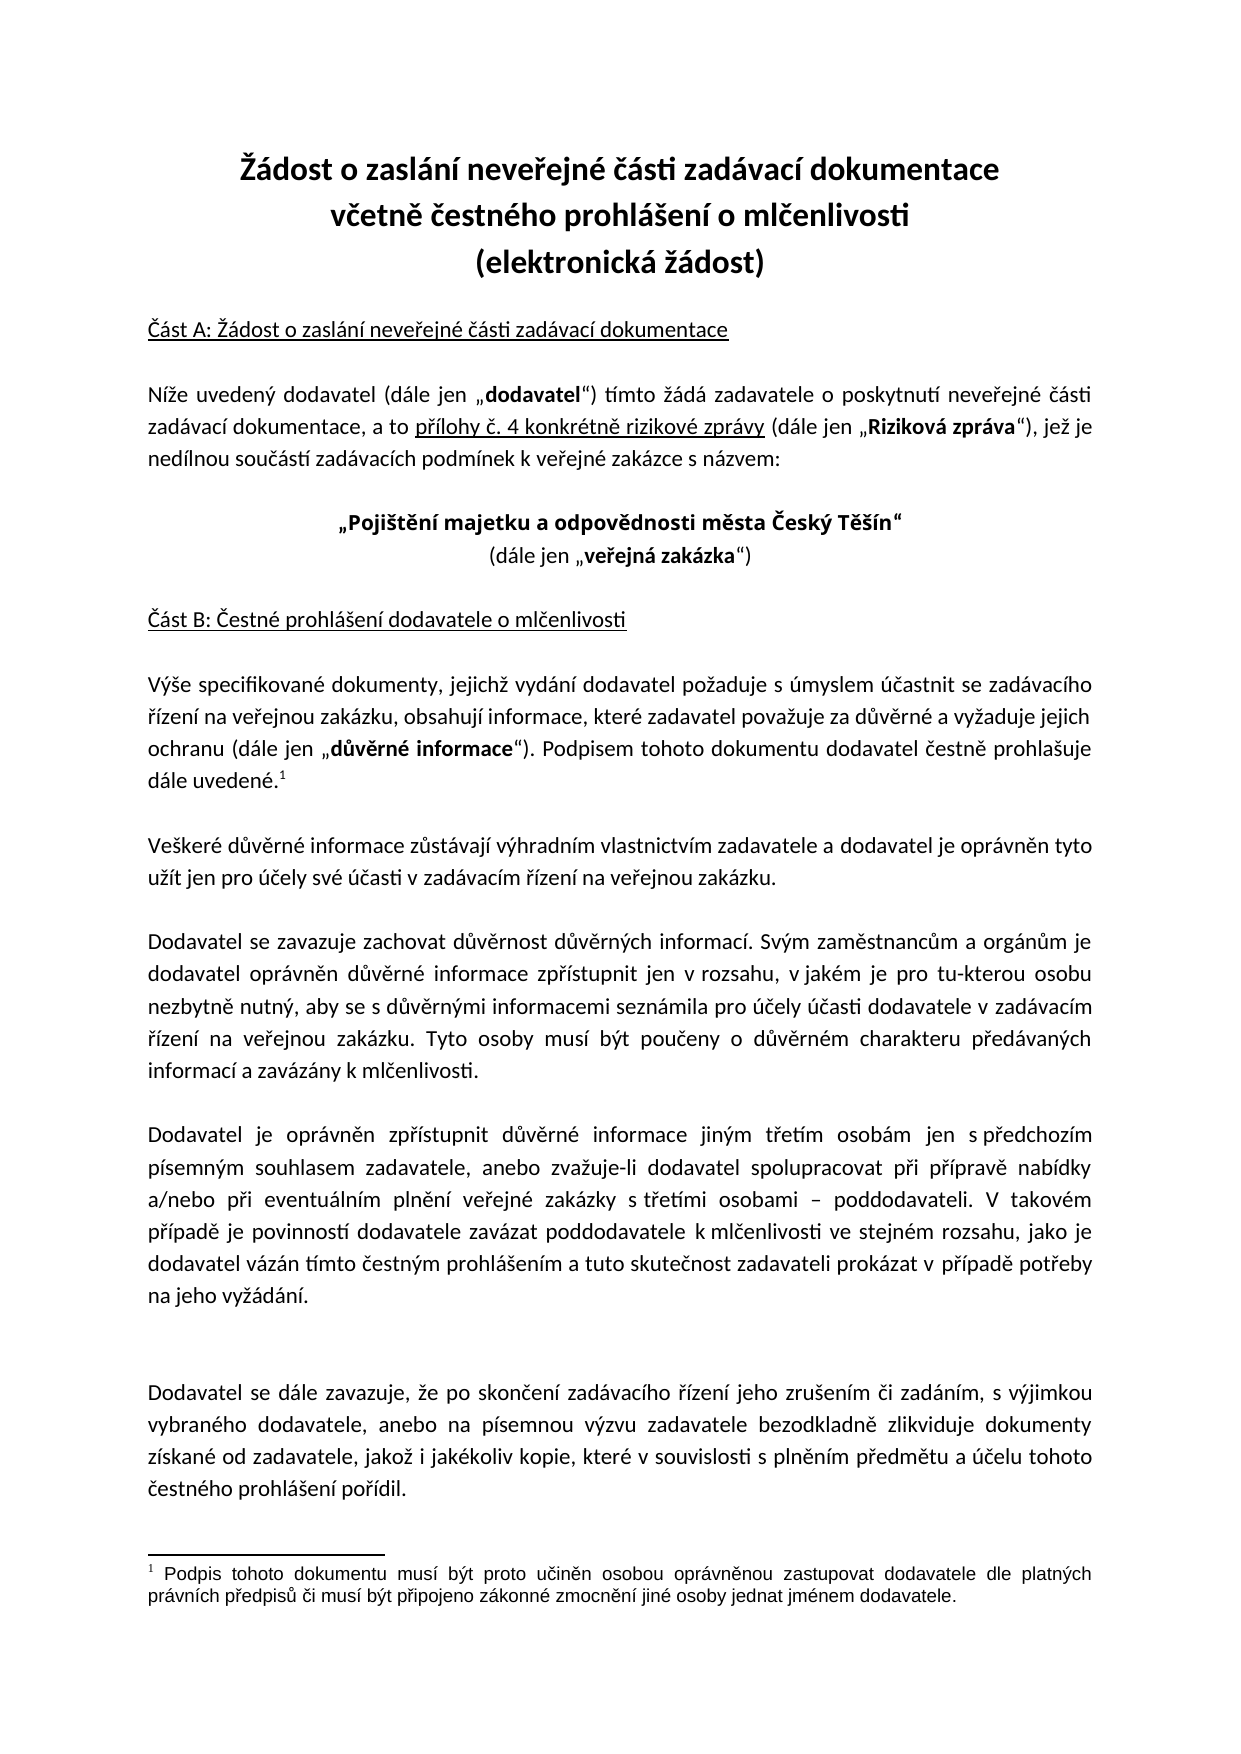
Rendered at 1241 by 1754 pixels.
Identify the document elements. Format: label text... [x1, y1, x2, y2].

text Veškeré důvěrné informace zůstávají výhradním vlastnictvím zadavatele a dodavatel je oprávněn tyto užít jen pro účely své účasti v zadávacím řízení na veřejnou zakázku. [148, 831, 1093, 891]
text (dále jen „veřejná zakázka“) [148, 541, 1093, 569]
text Výše specifikované dokumenty, jejichž vydání dodavatel požaduje s úmyslem účastnit se zadávacího řízení na veřejnou zakázku, obsahují informace, které zadavatel považuje za důvěrné a vyžaduje jejich ochranu (dále jen „důvěrné informace“). Podpisem tohoto dokumentu dodavatel čestně prohlašuje dále uvedené. [148, 670, 1093, 794]
text Dodavatel je oprávněn zpřístupnit důvěrné informace jiným třetím osobám jen s předchozím písemným souhlasem zadavatele, anebo zvažuje-li dodavatel spolupracovat při přípravě nabídky a/nebo při eventuálním plnění veřejné zakázky s třetími osobami – poddodavateli. V takovém případě je povinností dodavatele zavázat poddodavatele k mlčenlivosti ve stejném rozsahu, jako je dodavatel vázán tímto čestným prohlášením a tuto skutečnost zadavateli prokázat v případě potřeby na jeho vyžádání. [148, 1121, 1093, 1309]
text Dodavatel se zavazuje zachovat důvěrnost důvěrných informací. Svým zaměstnancům a orgánům je dodavatel oprávněn důvěrné informace zpřístupnit jen v rozsahu, v jakém je pro tu-kterou osobu nezbytně nutný, aby se s důvěrnými informacemi seznámila pro účely účasti dodavatele v zadávacím řízení na veřejnou zakázku. Tyto osoby musí být poučeny o důvěrném charakteru předávaných informací a zavázány k mlčenlivosti. [148, 927, 1093, 1084]
text Níže uvedený dodavatel (dále jen „dodavatel“) tímto žádá zadavatele o poskytnutí neveřejné části zadávací dokumentace, a to přílohy č. 4 konkrétně rizikové zprávy (dále jen „Riziková zpráva“), jež je nedílnou součástí zadávacích podmínek k veřejné zakázce s názvem: [148, 380, 1093, 472]
text Žádost o zaslání neveřejné části zadávací dokumentace včetně čestného prohlášení o mlčenlivosti [148, 148, 1093, 235]
text (elektronická žádost) [148, 241, 1093, 282]
text Část A: Žádost o zaslání neveřejné části zadávací dokumentace [148, 315, 1093, 343]
text „Pojištění majetku a odpovědnosti města Český Těšín“ [148, 508, 1093, 537]
text Část B: Čestné prohlášení dodavatele o mlčenlivosti [148, 606, 1093, 633]
text Dodavatel se dále zavazuje, že po skončení zadávacího řízení jeho zrušením či zadáním, s výjimkou vybraného dodavatele, anebo na písemnou výzvu zadavatele bezodkladně zlikviduje dokumenty získané od zadavatele, jakož i jakékoliv kopie, které v souvislosti s plněním předmětu a účelu tohoto čestného prohlášení pořídil. [148, 1378, 1093, 1503]
